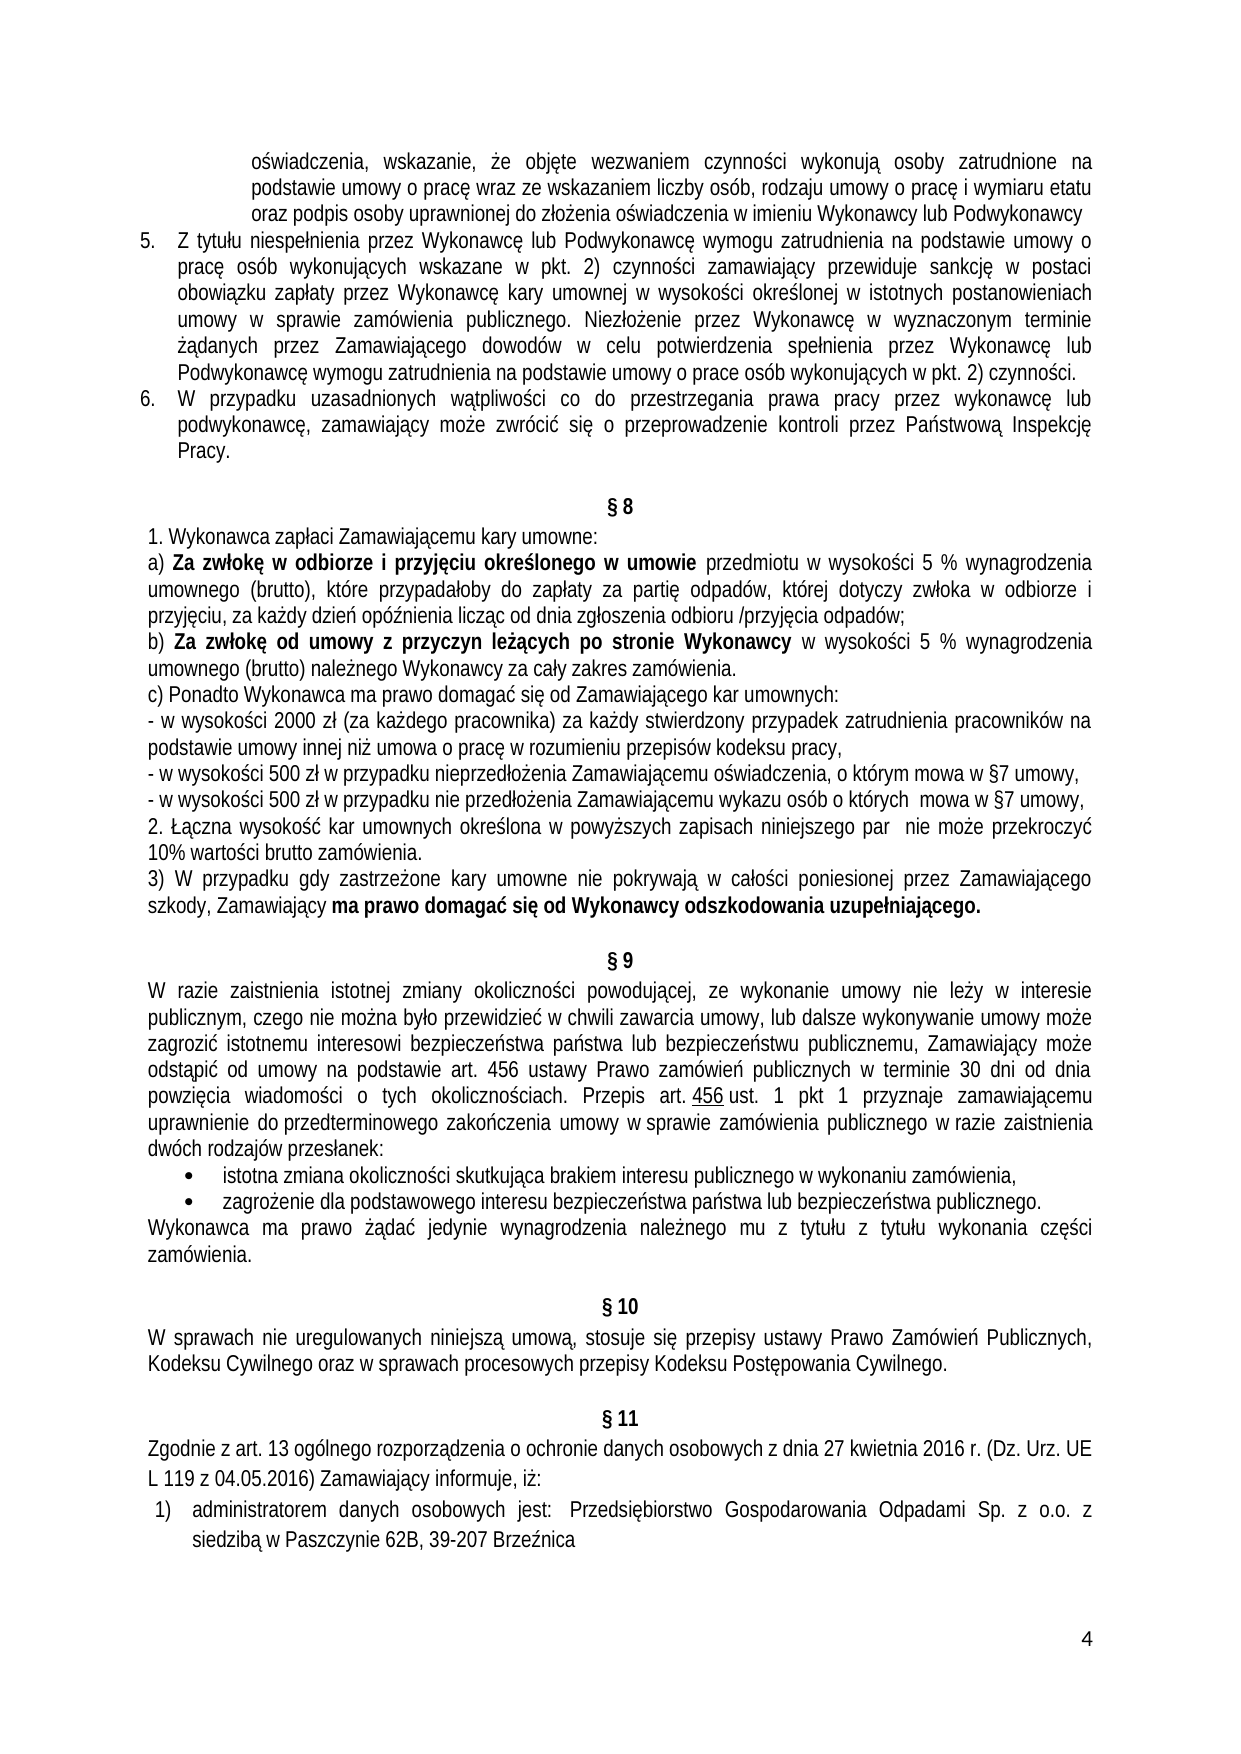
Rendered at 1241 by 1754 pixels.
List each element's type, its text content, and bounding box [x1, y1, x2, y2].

text Zgodnie z art. 13 ogólnego rozporządzenia o ochronie danych osobowych z dnia 27 kwietnia 2016 r. (Dz. Urz. UE L 119 z 04.05.2016) Zamawiający informuje, iż: [148, 1435, 1093, 1492]
list W przypadku uzasadnionych wątpliwości co do przestrzegania prawa pracy przez wykonawcę lub podwykonawcę, zamawiający może zwrócić się o przeprowadzenie kontroli przez Państwową Inspekcję Pracy. [140, 385, 1093, 464]
list Z tytułu niespełnienia przez Wykonawcę lub Podwykonawcę wymogu zatrudnienia na podstawie umowy o pracę osób wykonujących wskazane w pkt. 2) czynności zamawiający przewiduje sankcję w postaci obowiązku zapłaty przez Wykonawcę kary umownej w wysokości określonej w istotnych postanowieniach umowy w sprawie zamówienia publicznego. Niezłożenie przez Wykonawcę w wyznaczonym terminie żądanych przez Zamawiającego dowodów w celu potwierdzenia spełnienia przez Wykonawcę lub Podwykonawcę wymogu zatrudnienia na podstawie umowy o prace osób wykonujących w pkt. 2) czynności. [140, 227, 1093, 385]
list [213, 148, 1093, 227]
text - w wysokości 500 zł w przypadku nieprzedłożenia Zamawiającemu oświadczenia, o którym mowa w §7 umowy, [148, 760, 1093, 786]
text § 9 [148, 947, 1093, 973]
text W razie zaistnienia istotnej zmiany okoliczności powodującej, ze wykonanie umowy nie leży w interesie publicznym, czego nie można było przewidzieć w chwili zawarcia umowy, lub dalsze wykonywanie umowy może zagrozić istotnemu interesowi bezpieczeństwa państwa lub bezpieczeństwu publicznemu, Zamawiający może odstąpić od umowy na podstawie art. 456 ustawy Prawo zamówień publicznych w terminie 30 dni od dnia powzięcia wiadomości o tych okolicznościach. Przepis art. 456 ust. 1 pkt 1 przyznaje zamawiającemu uprawnienie do przedterminowego zakończenia umowy w sprawie zamówienia publicznego w razie zaistnienia dwóch rodzajów przesłanek: [148, 977, 1093, 1162]
text § 10 [148, 1293, 1093, 1320]
text Wykonawca ma prawo żądać jedynie wynagrodzenia należnego mu z tytułu z tytułu wykonania części zamówienia. [148, 1214, 1093, 1267]
text 3) W przypadku gdy zastrzeżone kary umowne nie pokrywają w całości poniesionej przez Zamawiającego szkody, Zamawiający ma prawo domagać się od Wykonawcy odszkodowania uzupełniającego. [148, 865, 1093, 918]
text c) Ponadto Wykonawca ma prawo domagać się od Zamawiającego kar umownych: [148, 681, 1093, 707]
text - w wysokości 2000 zł (za każdego pracownika) za każdy stwierdzony przypadek zatrudnienia pracowników na podstawie umowy innej niż umowa o pracę w rozumieniu przepisów kodeksu pracy, [148, 707, 1093, 760]
text W sprawach nie uregulowanych niniejszą umową, stosuje się przepisy ustawy Prawo Zamówień Publicznych, Kodeksu Cywilnego oraz w sprawach procesowych przepisy Kodeksu Postępowania Cywilnego. [148, 1323, 1093, 1376]
list istotna zmiana okoliczności skutkująca brakiem interesu publicznego w wykonaniu zamówienia, [185, 1162, 1093, 1188]
list zagrożenie dla podstawowego interesu bezpieczeństwa państwa lub bezpieczeństwa publicznego. [185, 1188, 1093, 1214]
text § 11 [148, 1405, 1093, 1431]
text § 8 [148, 493, 1093, 519]
text 2. Łączna wysokość kar umownych określona w powyższych zapisach niniejszego par nie może przekroczyć 10% wartości brutto zamówienia. [148, 813, 1093, 865]
text a) Za zwłokę w odbiorze i przyjęciu określonego w umowie przedmiotu w wysokości 5 % wynagrodzenia umownego (brutto), które przypadałoby do zapłaty za partię odpadów, której dotyczy zwłoka w odbiorze i przyjęciu, za każdy dzień opóźnienia licząc od dnia zgłoszenia odbioru /przyjęcia odpadów; [148, 549, 1093, 628]
text 1. Wykonawca zapłaci Zamawiającemu kary umowne: [148, 523, 1093, 549]
text b) Za zwłokę od umowy z przyczyn leżących po stronie Wykonawcy w wysokości 5 % wynagrodzenia umownego (brutto) należnego Wykonawcy za cały zakres zamówienia. [148, 628, 1093, 681]
text - w wysokości 500 zł w przypadku nie przedłożenia Zamawiającemu wykazu osób o których mowa w §7 umowy, [148, 786, 1093, 813]
list administratorem danych osobowych jest: Przedsiębiorstwo Gospodarowania Odpadami Sp. z o.o. z siedzibą w Paszczynie 62B, 39-207 Brzeźnica [154, 1496, 1093, 1552]
